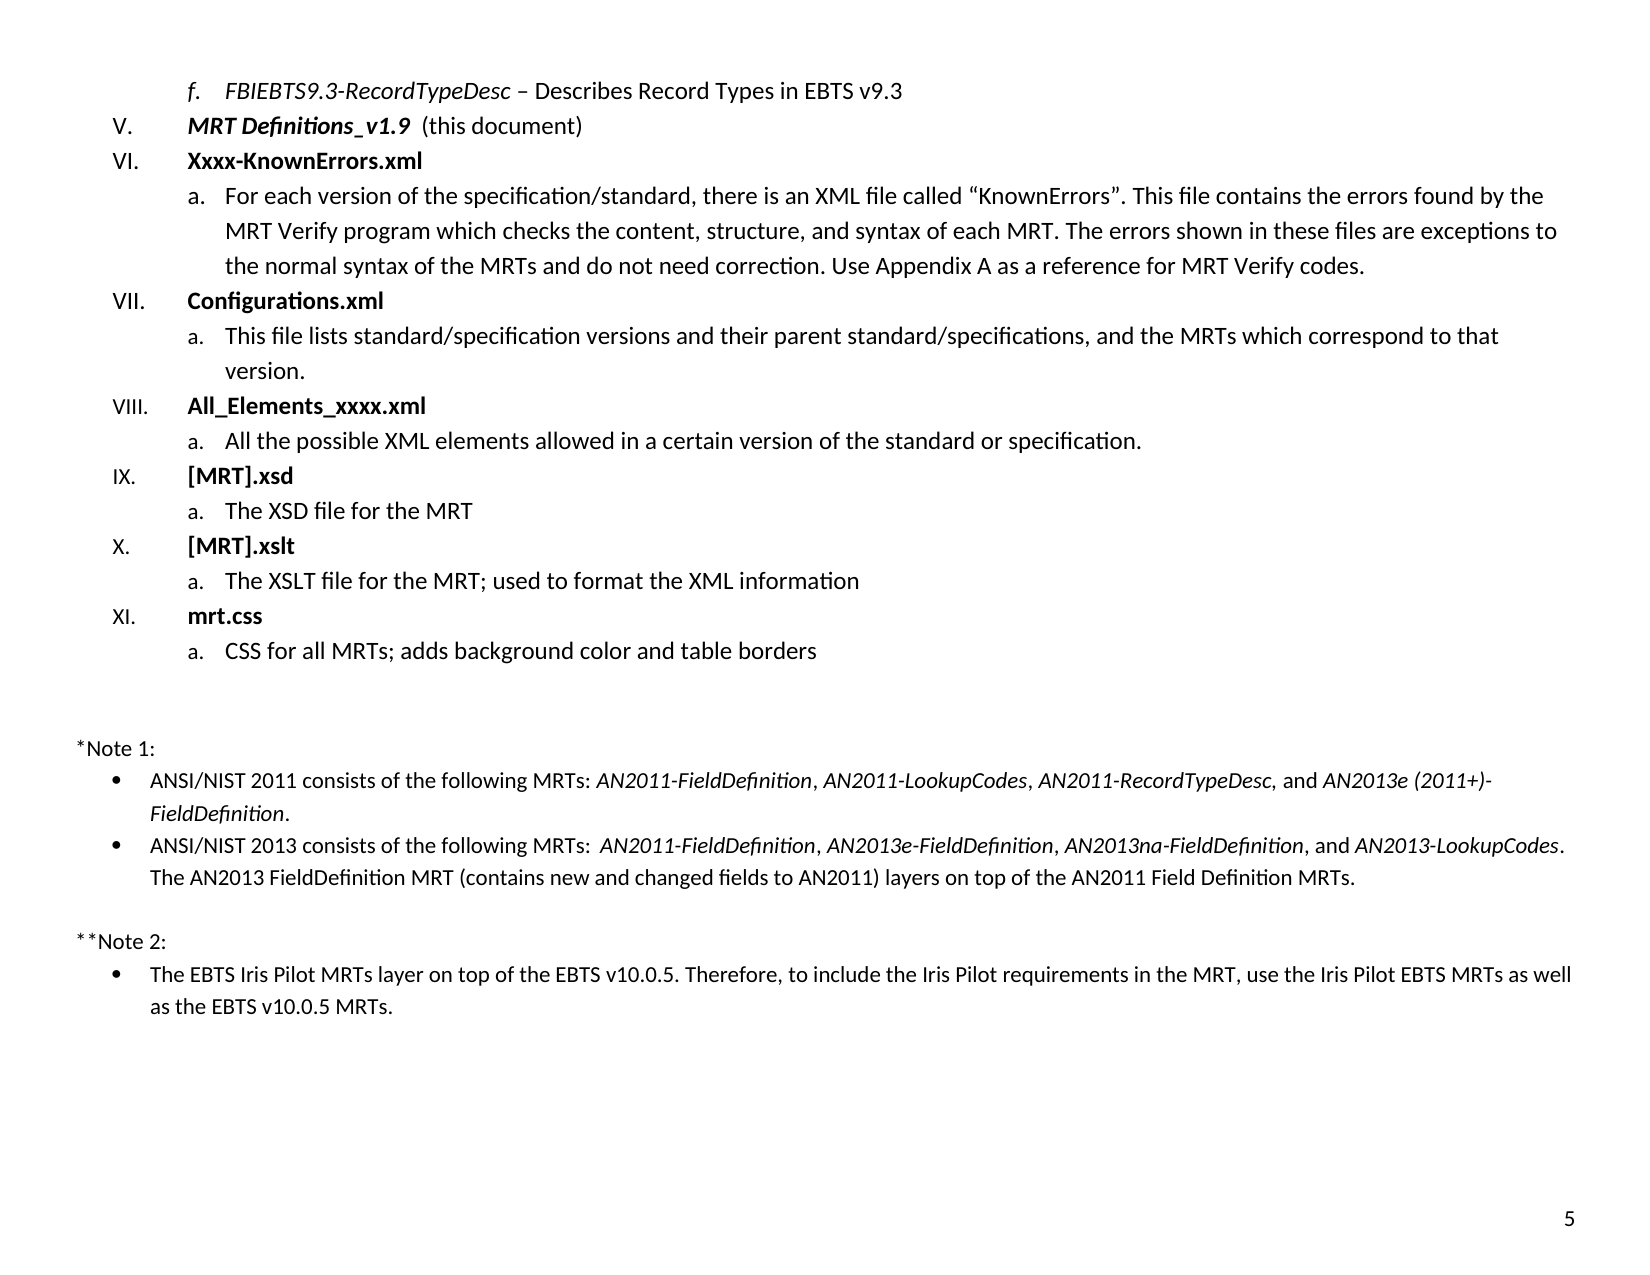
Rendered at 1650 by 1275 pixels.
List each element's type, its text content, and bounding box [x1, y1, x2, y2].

text *Note 1: [75, 702, 1575, 762]
list The XSLT file for the MRT; used to format the XML information [187, 565, 1575, 596]
list FBIEBTS9.3-RecordTypeDesc – Describes Record Types in EBTS v9.3 [187, 75, 1575, 106]
list This file lists standard/specification versions and their parent standard/specifications, and the MRTs which correspond to that version. [187, 320, 1575, 386]
list MRT Definitions_v1.9 (this document) [112, 110, 1575, 141]
list Xxxx-KnownErrors.xml [112, 145, 1575, 176]
list ANSI/NIST 2011 consists of the following MRTs: AN2011-FieldDefinition, AN2011-LookupCodes, AN2011-RecordTypeDesc, and AN2013e (2011+)-FieldDefinition. [112, 767, 1575, 827]
list [MRT].xsd [112, 460, 1575, 491]
list The XSD file for the MRT [187, 495, 1575, 526]
list ANSI/NIST 2013 consists of the following MRTs: AN2011-FieldDefinition, AN2013e-FieldDefinition, AN2013na-FieldDefinition, and AN2013-LookupCodes. The AN2013 FieldDefinition MRT (contains new and changed fields to AN2011) layers on top of the AN2011 Field Definition MRTs. [112, 831, 1575, 891]
list Configurations.xml [112, 285, 1575, 316]
list [MRT].xslt [112, 530, 1575, 561]
list For each version of the specification/standard, there is an XML file called “KnownErrors”. This file contains the errors found by the MRT Verify program which checks the content, structure, and syntax of each MRT. The errors shown in these files are exceptions to the normal syntax of the MRTs and do not need correction. Use Appendix A as a reference for MRT Verify codes. [187, 180, 1575, 281]
list mrt.css [112, 600, 1575, 631]
list All_Elements_xxxx.xml [112, 390, 1575, 421]
list All the possible XML elements allowed in a certain version of the standard or specification. [187, 425, 1575, 456]
text **Note 2: [75, 927, 1575, 956]
list CSS for all MRTs; adds background color and table borders [187, 635, 1575, 666]
list The EBTS Iris Pilot MRTs layer on top of the EBTS v10.0.5. Therefore, to include the Iris Pilot requirements in the MRT, use the Iris Pilot EBTS MRTs as well as the EBTS v10.0.5 MRTs. [112, 960, 1575, 1020]
